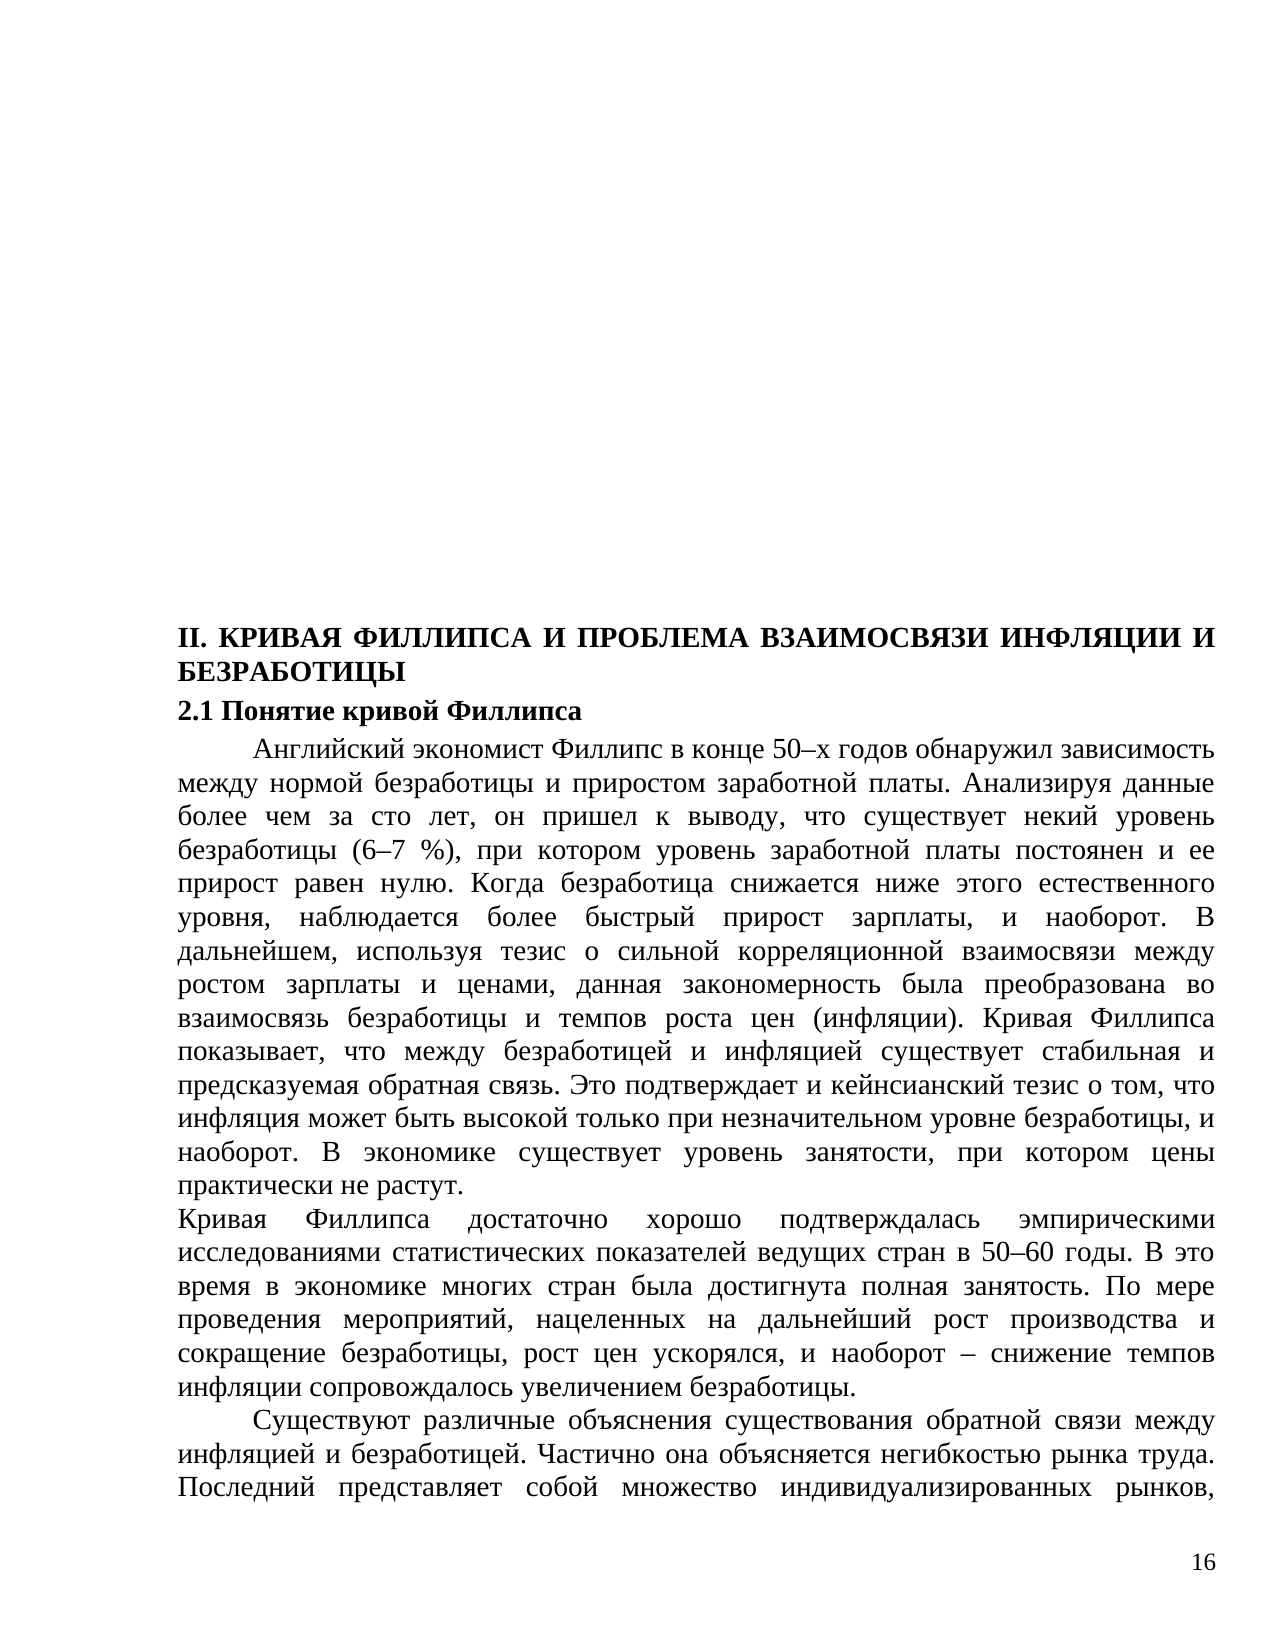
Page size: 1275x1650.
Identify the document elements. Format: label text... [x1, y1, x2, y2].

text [177, 809, 1216, 1513]
text 2.1 Понятие кривой Филлипса [177, 770, 1216, 803]
text II. КРИВАЯ ФИЛЛИПСА И ПРОБЛЕМА ВЗАИМОСВЯЗИ ИНФЛЯЦИИ И БЕЗРАБОТИЦЫ [177, 698, 1216, 765]
